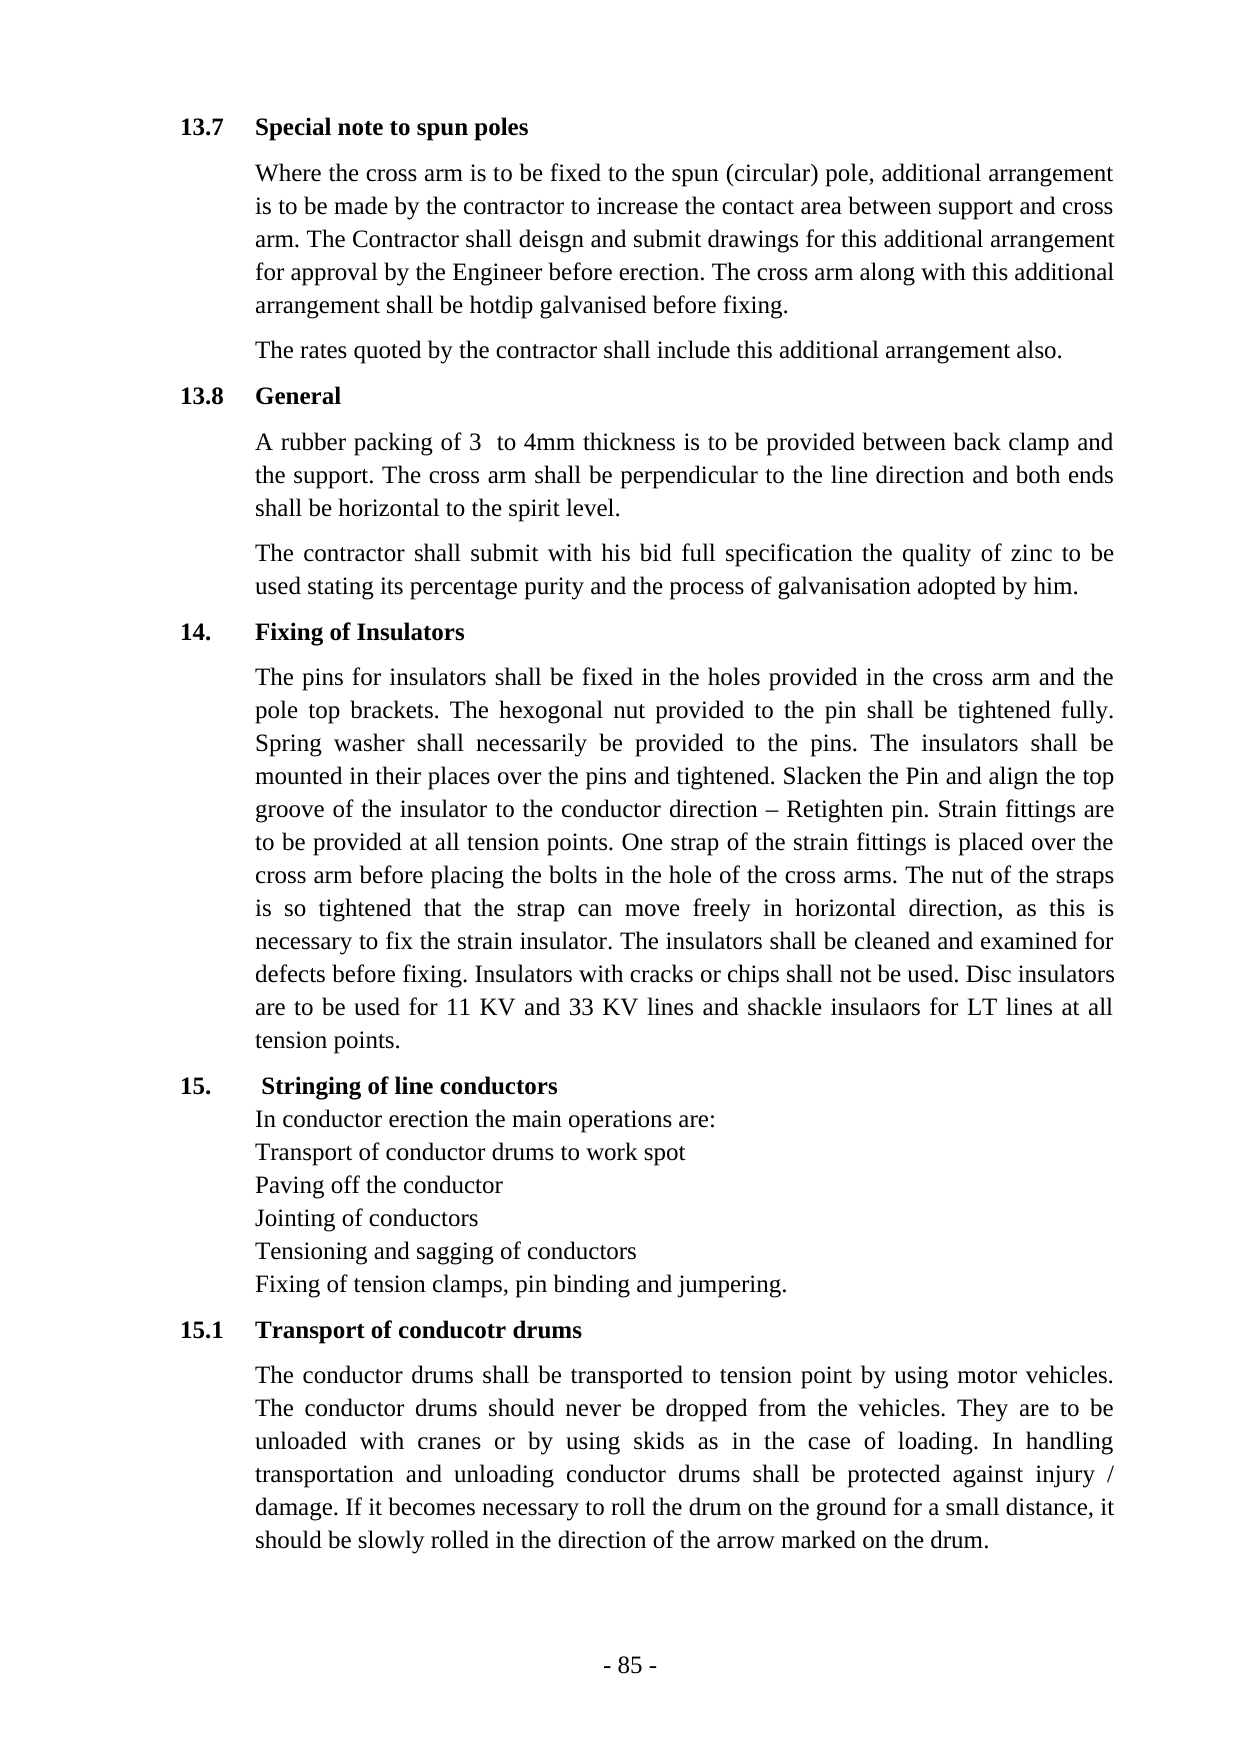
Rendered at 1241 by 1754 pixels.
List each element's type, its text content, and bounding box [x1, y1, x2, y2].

text 13.8 General [180, 381, 1115, 410]
text 15. Stringing of line conductors [180, 1071, 1115, 1100]
text Paving off the conductor [180, 1170, 1115, 1199]
text Transport of conductor drums to work spot [180, 1137, 1115, 1166]
text The pins for insulators shall be fixed in the holes provided in the cross arm and the pole top brackets. The hexogonal nut provided to the pin shall be tightened fully. Spring washer shall necessarily be provided to the pins. The insulators shall be mounted in their places over the pins and tightened. Slacken the Pin and align the top groove of the insulator to the conductor direction – Retighten pin. Strain fittings are to be provided at all tension points. One strap of the strain fittings is placed over the cross arm before placing the bolts in the hole of the cross arms. The nut of the straps is so tightened that the strap can move freely in horizontal direction, as this is necessary to fix the strain insulator. The insulators shall be cleaned and examined for defects before fixing. Insulators with cracks or chips shall not be used. Disc insulators are to be used for 11 KV and 33 KV lines and shackle insulaors for LT lines at all tension points. [255, 662, 1115, 1054]
text Where the cross arm is to be fixed to the spun (circular) pole, additional arrangement is to be made by the contractor to increase the contact area between support and cross arm. The Contractor shall deisgn and submit drawings for this additional arrangement for approval by the Engineer before erection. The cross arm along with this additional arrangement shall be hotdip galvanised before fixing. [255, 158, 1115, 319]
text The rates quoted by the contractor shall include this additional arrangement also. [255, 336, 1115, 364]
text 13.7 Special note to spun poles [180, 112, 1115, 141]
text Fixing of tension clamps, pin binding and jumpering. [180, 1269, 1115, 1298]
text 14. Fixing of Insulators [180, 617, 1115, 646]
text 15.1 Transport of conducotr drums [180, 1315, 1115, 1343]
text The contractor shall submit with his bid full specification the quality of zinc to be used stating its percentage purity and the process of galvanisation adopted by him. [255, 538, 1115, 600]
text In conductor erection the main operations are: [255, 1104, 1115, 1133]
text Jointing of conductors [180, 1203, 1115, 1232]
text The conductor drums shall be transported to tension point by using motor vehicles. The conductor drums should never be dropped from the vehicles. They are to be unloaded with cranes or by using skids as in the case of loading. In handling transportation and unloading conductor drums shall be protected against injury / damage. If it becomes necessary to roll the drum on the ground for a small distance, it should be slowly rolled in the direction of the arrow marked on the drum. [255, 1360, 1115, 1554]
text Tensioning and sagging of conductors [180, 1236, 1115, 1265]
text A rubber packing of 3 to 4mm thickness is to be provided between back clamp and the support. The cross arm shall be perpendicular to the line direction and both ends shall be horizontal to the spirit level. [255, 427, 1115, 521]
